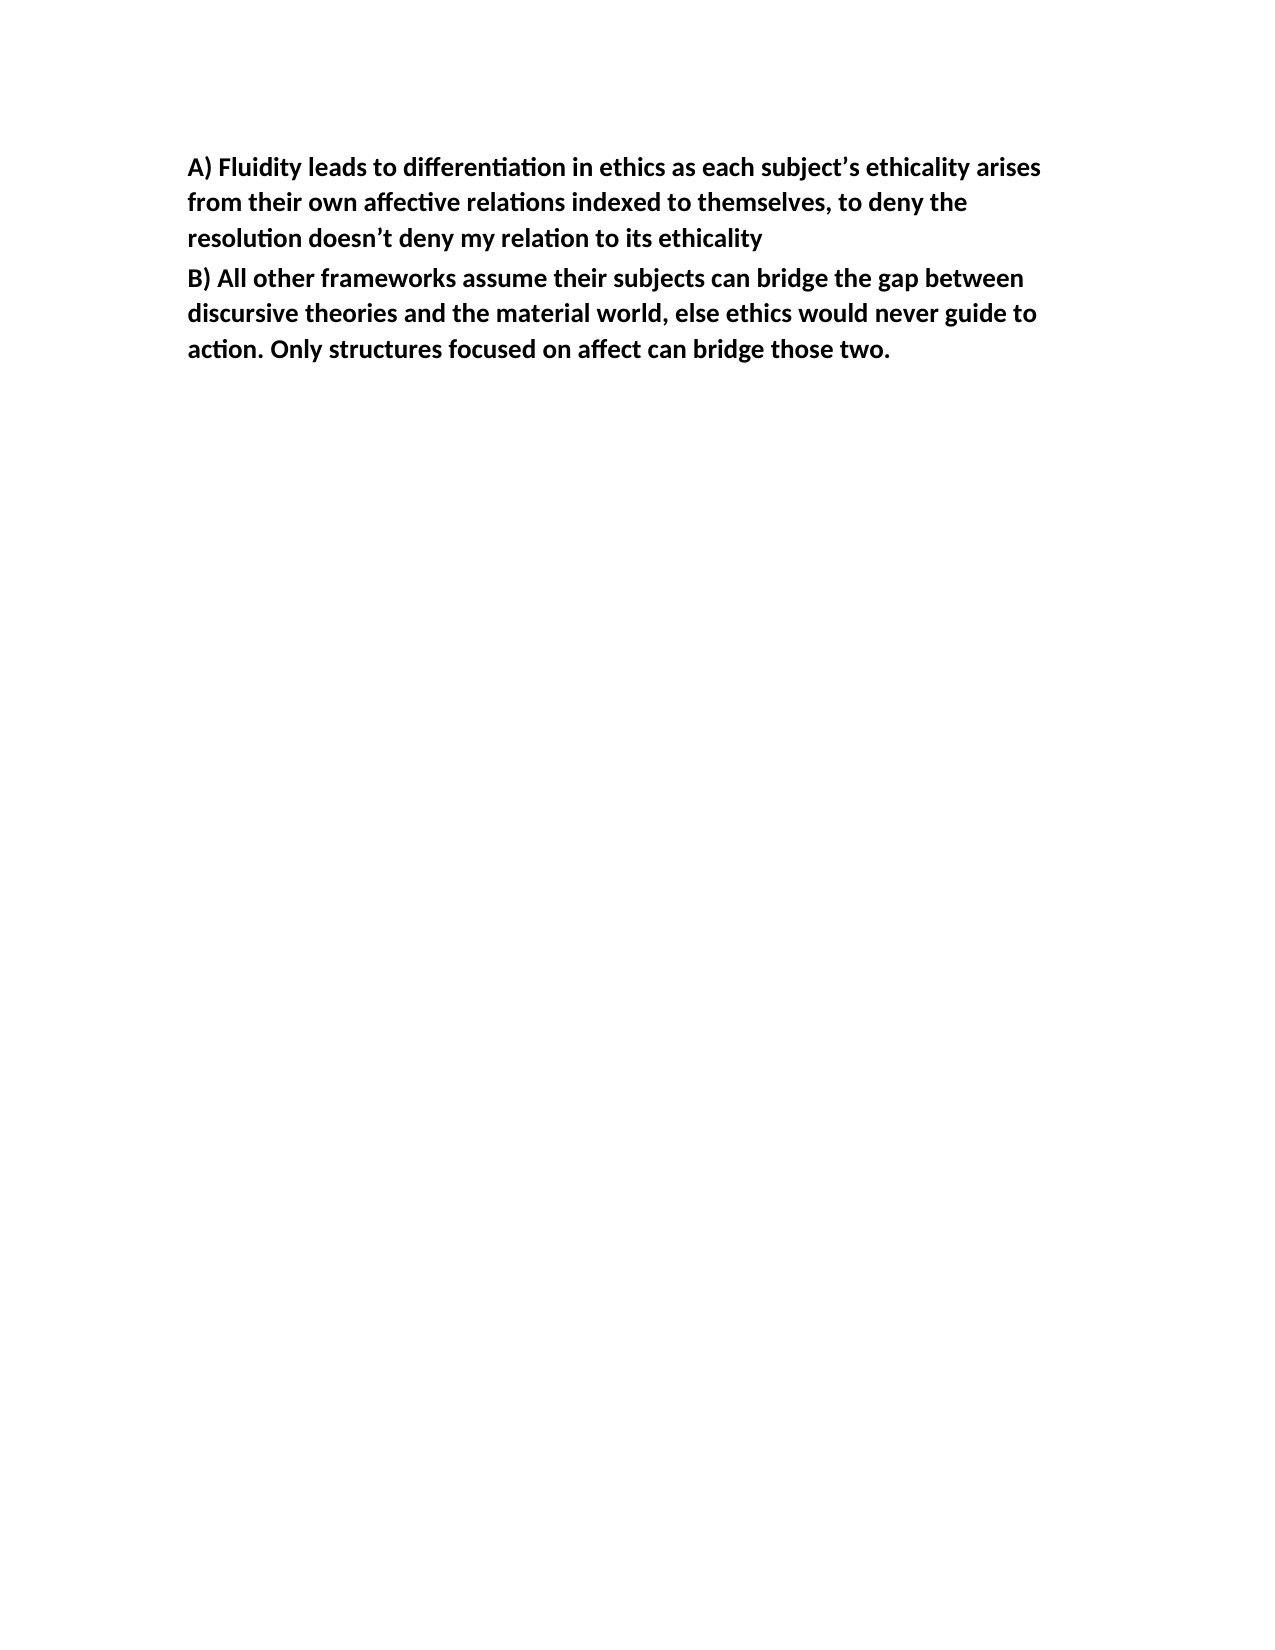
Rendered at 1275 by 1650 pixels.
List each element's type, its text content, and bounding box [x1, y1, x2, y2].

subtitle A) Fluidity leads to differentiation in ethics as each subject’s ethicality arises from their own affective relations indexed to themselves, to deny the resolution doesn’t deny my relation to its ethicality [187, 150, 1087, 254]
subtitle B) All other frameworks assume their subjects can bridge the gap between discursive theories and the material world, else ethics would never guide to action. Only structures focused on affect can bridge those two. [187, 261, 1087, 365]
